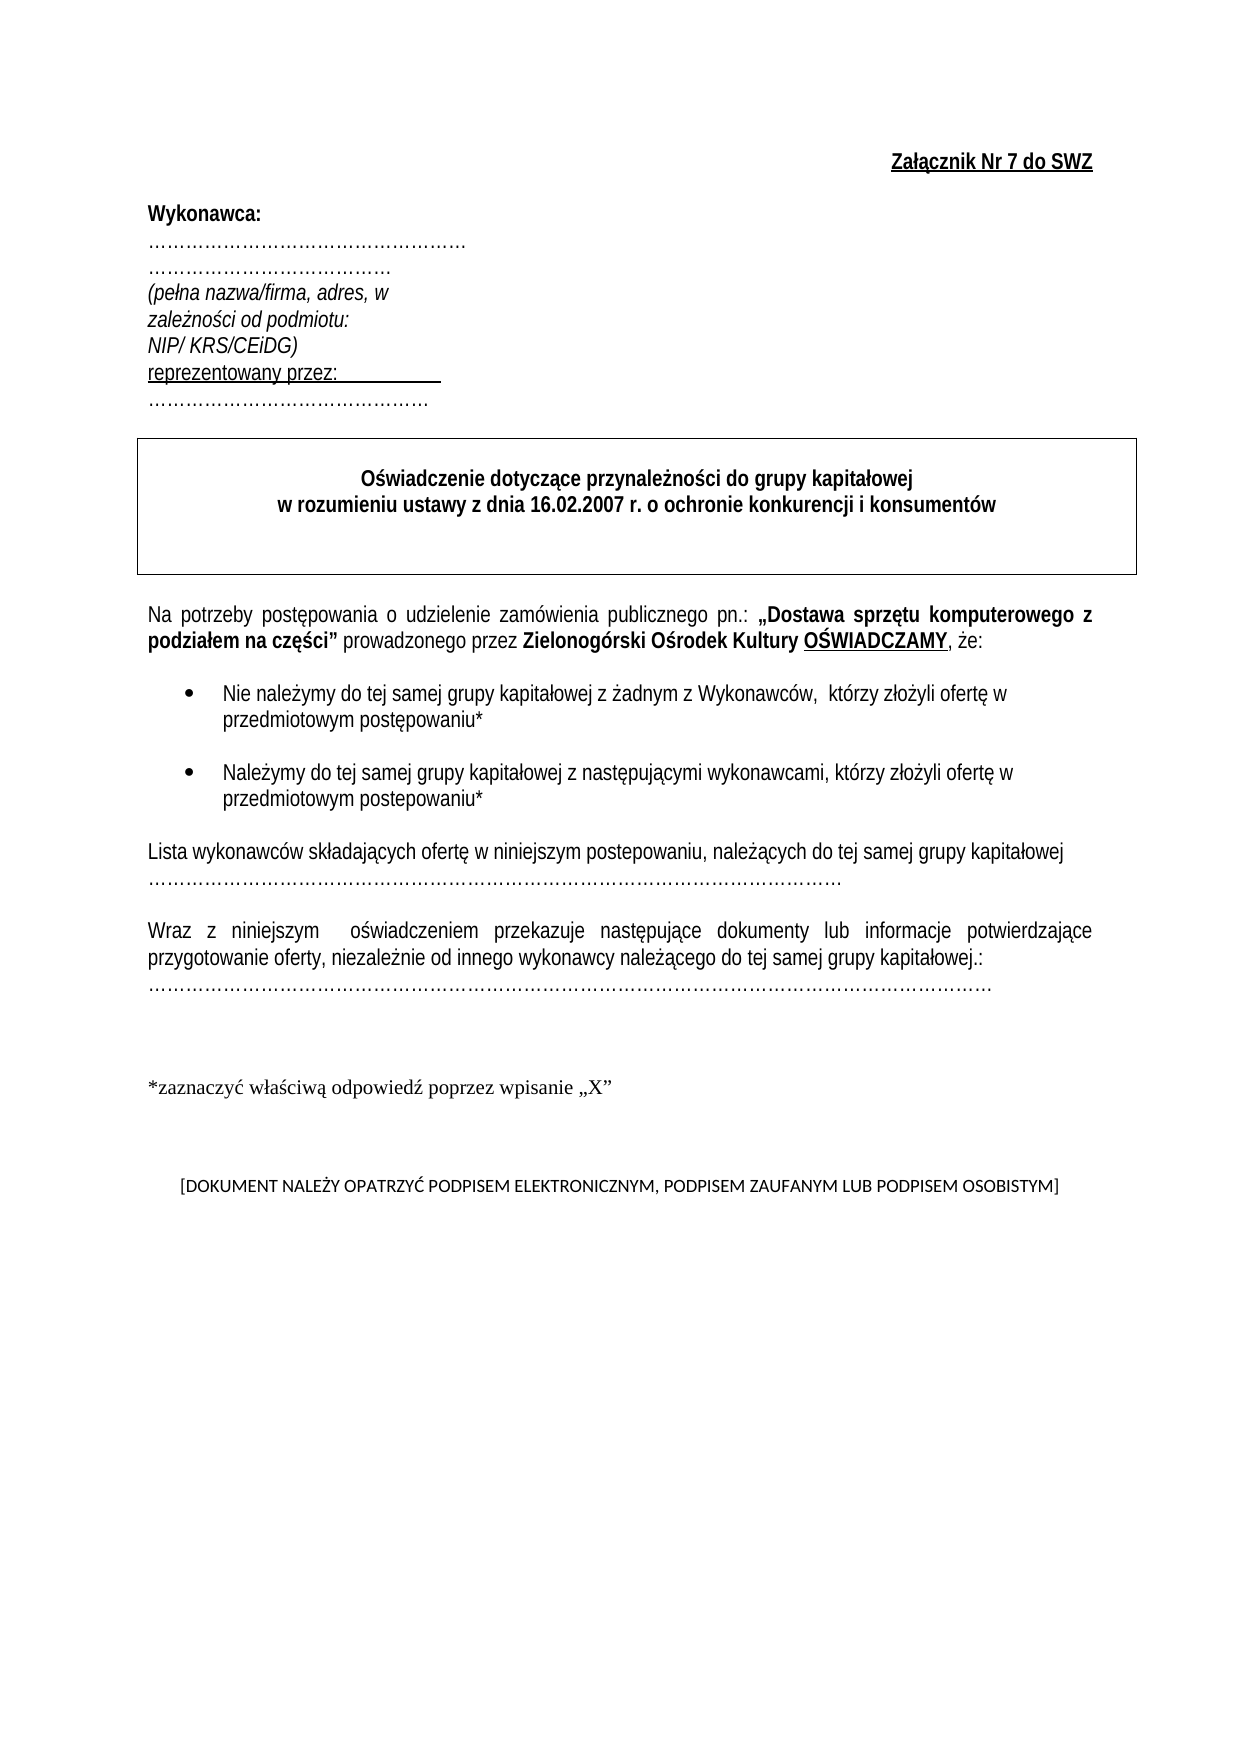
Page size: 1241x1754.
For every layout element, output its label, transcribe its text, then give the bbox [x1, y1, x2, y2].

text Na potrzeby postępowania o udzielenie zamówienia publicznego pn.: „Dostawa sprzętu komputerowego z podziałem na części” prowadzonego przez Zielonogórski Ośrodek Kultury OŚWIADCZAMY, że: [148, 601, 1093, 653]
text Lista wykonawców składających ofertę w niniejszym postepowaniu, należących do tej samej grupy kapitałowej [148, 838, 1093, 864]
text ………………………………………………………………………………………………… [148, 864, 1093, 891]
text (pełna nazwa/firma, adres, w zależności od podmiotu: NIP/ KRS/CEiDG) [148, 279, 472, 358]
text reprezentowany przez: [148, 358, 1093, 385]
text Wykonawca: [148, 200, 1093, 227]
text Załącznik Nr 7 do SWZ [148, 148, 1093, 174]
text [DOKUMENT NALEŻY OPATRZYĆ PODPISEM ELEKTRONICZNYM, PODPISEM ZAUFANYM LUB PODPISEM OSOBISTYM] [148, 1175, 1093, 1198]
text ……………………………………… [148, 385, 472, 411]
list Należymy do tej samej grupy kapitałowej z następującymi wykonawcami, którzy złożyli ofertę w przedmiotowym postepowaniu* [185, 759, 1093, 812]
text *zaznaczyć właściwą odpowiedź poprzez wpisanie „X” [148, 1074, 1093, 1099]
table_header Oświadczenie dotyczące przynależności do grupy kapitałowej w rozumieniu ustawy z dnia 16.02.2007 r. o ochronie konkurencji i konsumentów [138, 439, 1136, 573]
text Wraz z niniejszym oświadczeniem przekazuje następujące dokumenty lub informacje potwierdzające przygotowanie oferty, niezależnie od innego wykonawcy należącego do tej samej grupy kapitałowej.: [148, 917, 1093, 970]
text ……………………………………………………………………………………………………………………… [148, 970, 1093, 996]
text ……………………………………………………………………………… [148, 227, 472, 279]
list Nie należymy do tej samej grupy kapitałowej z żadnym z Wykonawców, którzy złożyli ofertę w przedmiotowym postępowaniu* [185, 680, 1093, 733]
